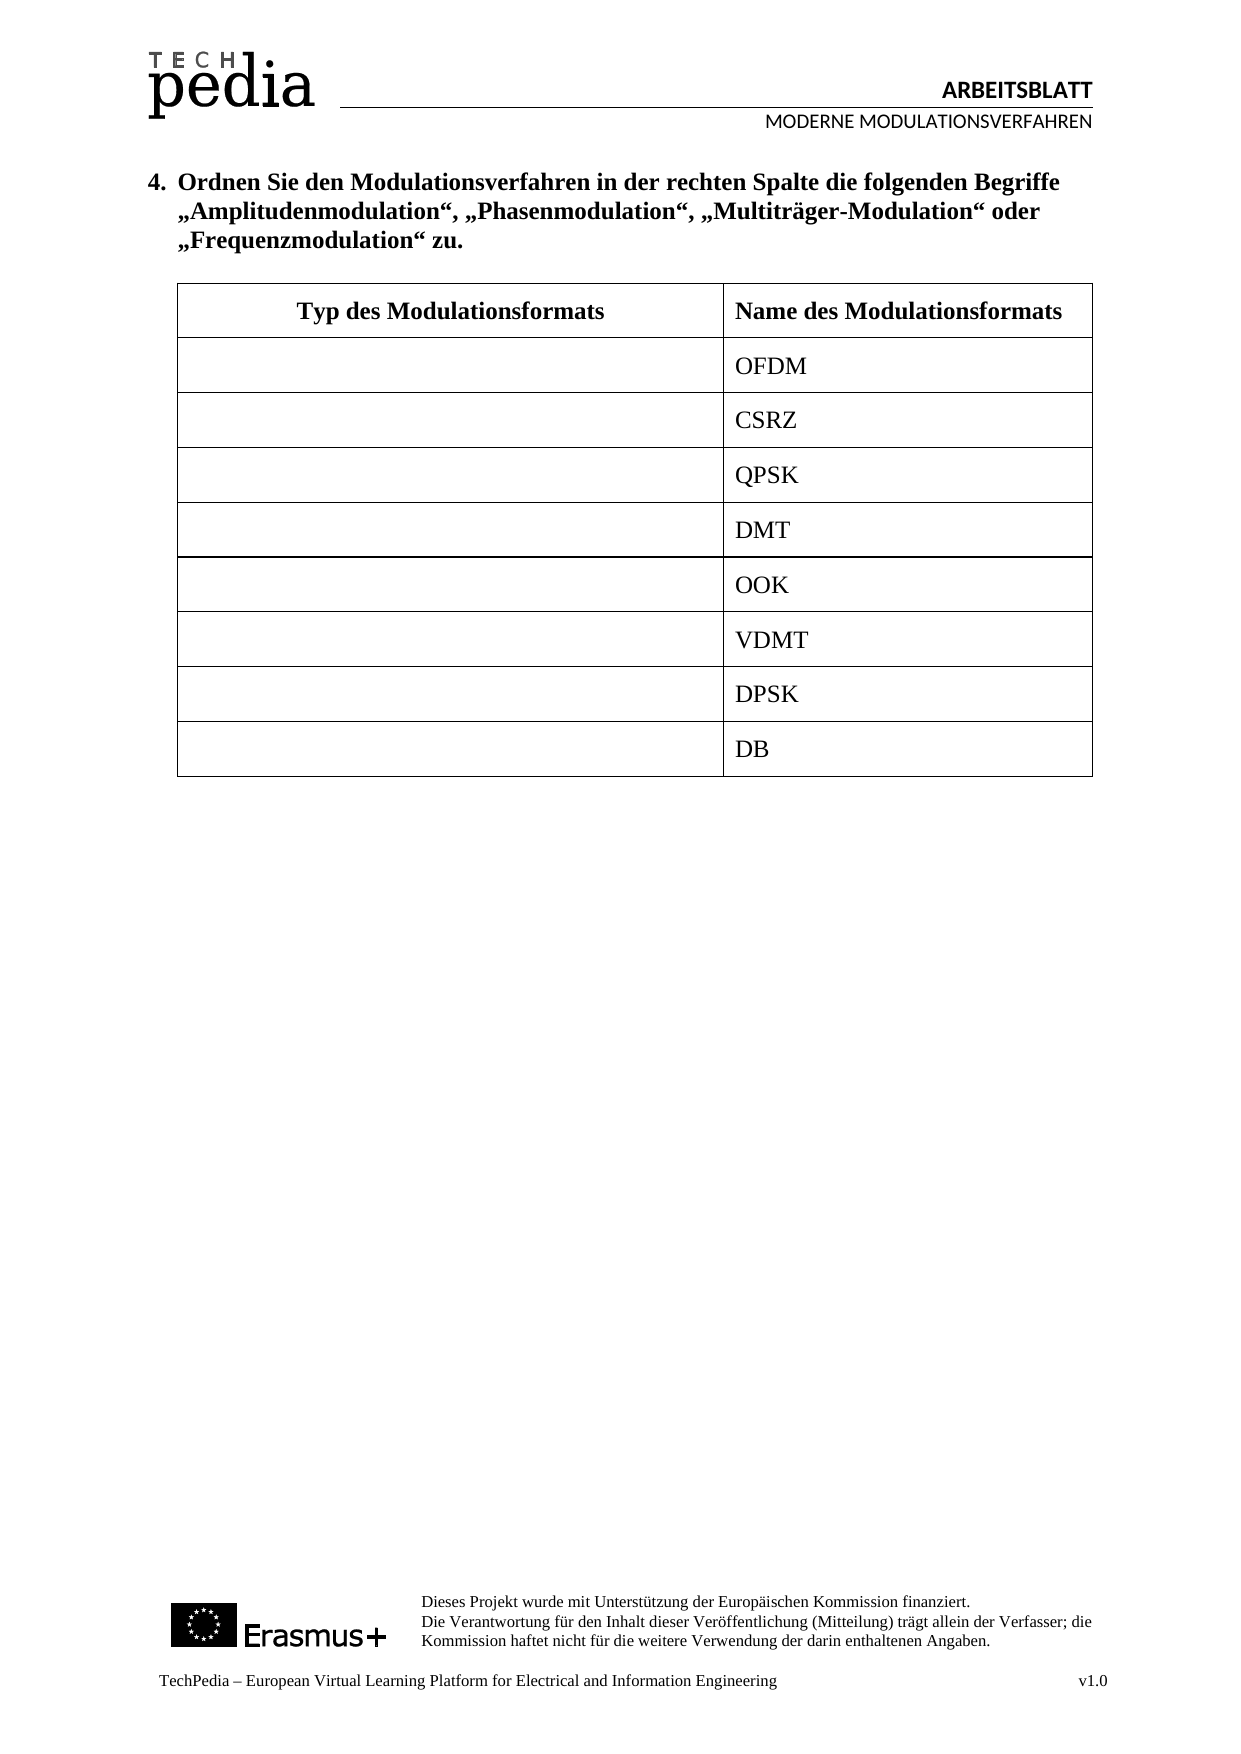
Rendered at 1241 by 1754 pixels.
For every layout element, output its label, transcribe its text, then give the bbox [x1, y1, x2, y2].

table_cell [178, 393, 723, 447]
table_cell OOK [724, 558, 1092, 611]
table_cell [178, 448, 723, 502]
table_cell OFDM [724, 338, 1092, 392]
table_header Typ des Modulationsformats [178, 284, 723, 337]
table_cell CSRZ [724, 393, 1092, 447]
table_cell [178, 667, 723, 721]
table_cell [178, 722, 723, 776]
table_cell [178, 612, 723, 666]
table_cell DMT [724, 503, 1092, 556]
table_cell [178, 558, 723, 611]
text Ordnen Sie den Modulationsverfahren in der rechten Spalte die folgenden Begriffe „Amplitudenmodulation“, „Phasenmodulation“, „Multiträger-Modulation“ oder „Frequenzmodulation“ zu. [148, 167, 1093, 254]
table_cell DPSK [724, 667, 1092, 721]
table_cell VDMT [724, 612, 1092, 666]
table_cell QPSK [724, 448, 1092, 502]
table_cell [178, 503, 723, 556]
table_cell [178, 338, 723, 392]
table_header Name des Modulationsformats [724, 284, 1092, 337]
table_cell DB [724, 722, 1092, 776]
